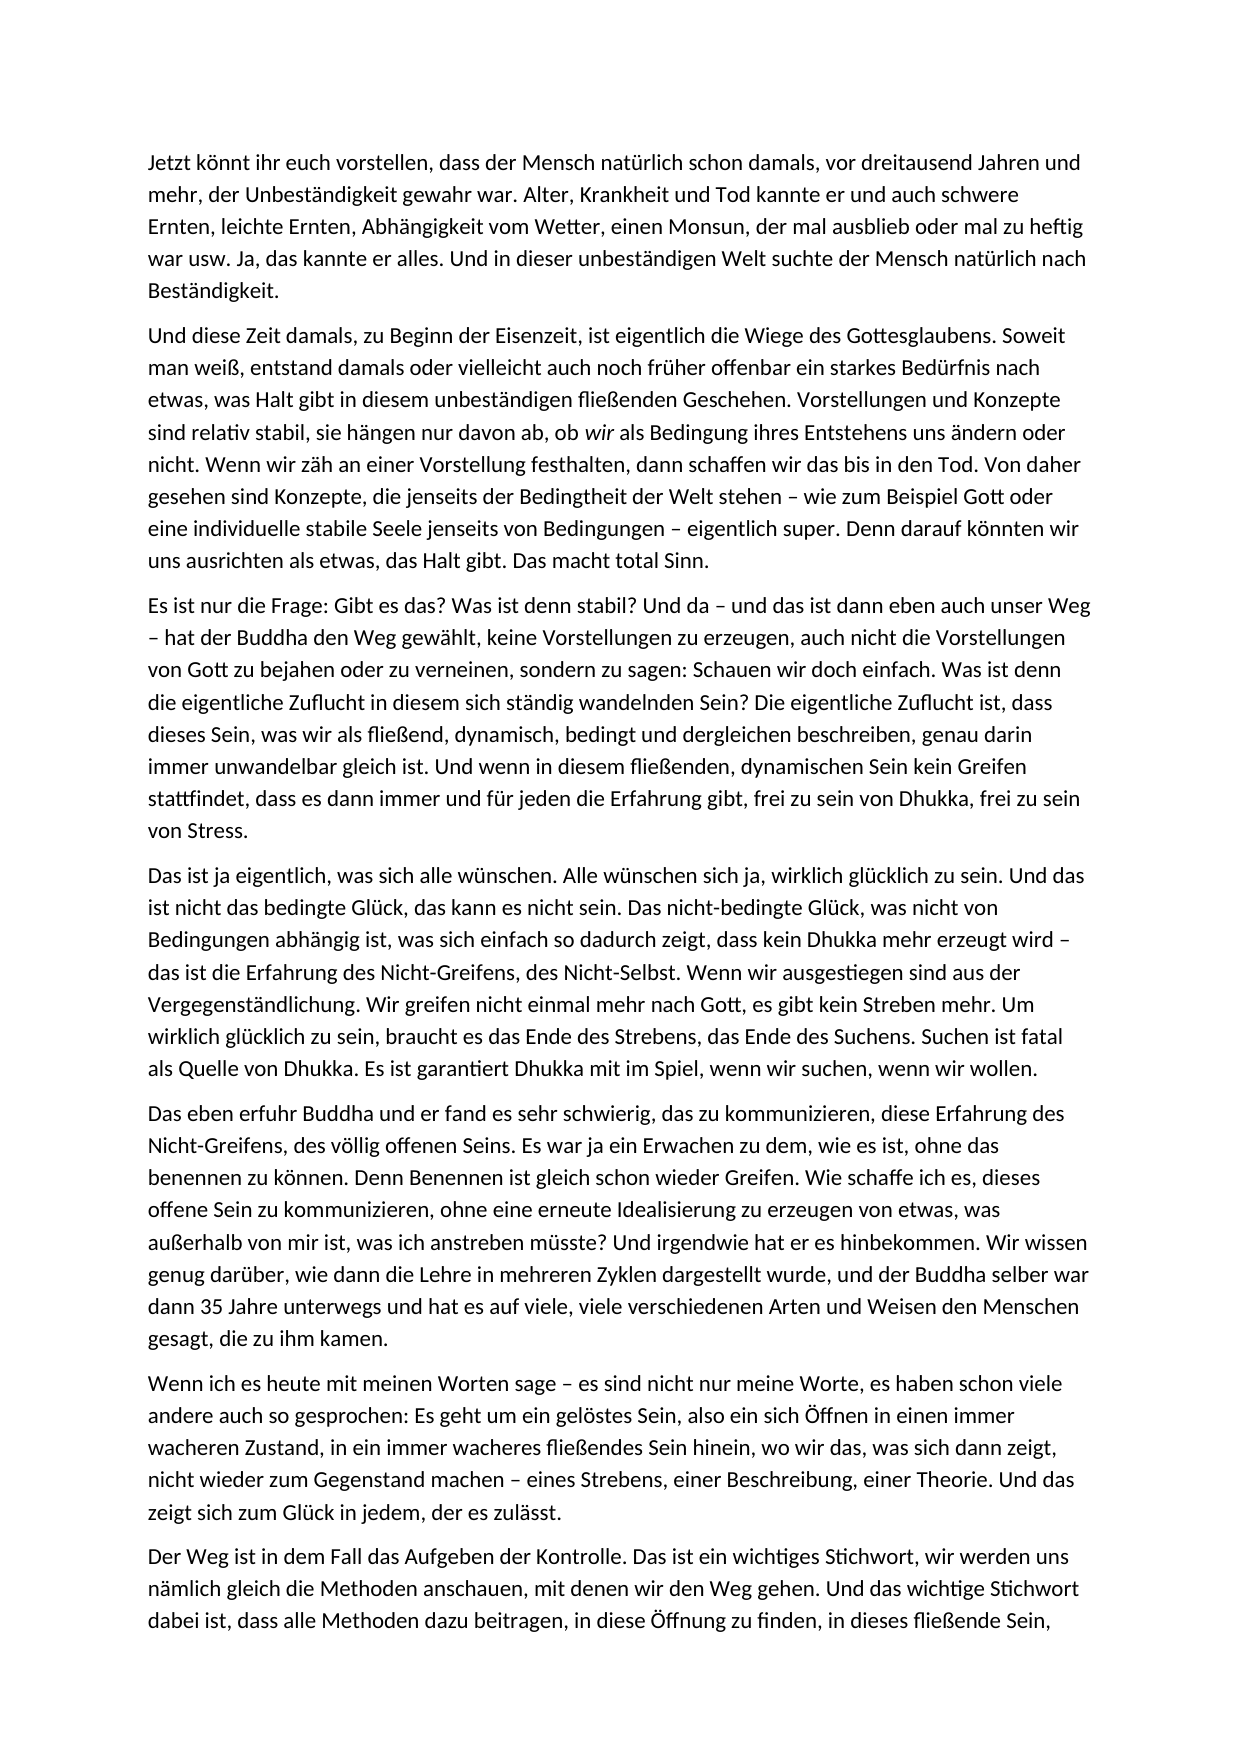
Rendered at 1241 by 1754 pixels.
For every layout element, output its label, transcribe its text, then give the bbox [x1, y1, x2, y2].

text Und diese Zeit damals, zu Beginn der Eisenzeit, ist eigentlich die Wiege des Gottesglaubens. Soweit man weiß, entstand damals oder vielleicht auch noch früher offenbar ein starkes Bedürfnis nach etwas, was Halt gibt in diesem unbeständigen fließenden Geschehen. Vorstellungen und Konzepte sind relativ stabil, sie hängen nur davon ab, ob wir als Bedingung ihres Entstehens uns ändern oder nicht. Wenn wir zäh an einer Vorstellung festhalten, dann schaffen wir das bis in den Tod. Von daher gesehen sind Konzepte, die jenseits der Bedingtheit der Welt stehen – wie zum Beispiel Gott oder eine individuelle stabile Seele jenseits von Bedingungen – eigentlich super. Denn darauf könnten wir uns ausrichten als etwas, das Halt gibt. Das macht total Sinn. [148, 321, 1093, 574]
text Jetzt könnt ihr euch vorstellen, dass der Mensch natürlich schon damals, vor dreitausend Jahren und mehr, der Unbeständigkeit gewahr war. Alter, Krankheit und Tod kannte er und auch schwere Ernten, leichte Ernten, Abhängigkeit vom Wetter, einen Monsun, der mal ausblieb oder mal zu heftig war usw. Ja, das kannte er alles. Und in dieser unbeständigen Welt suchte der Mensch natürlich nach Beständigkeit. [148, 148, 1093, 304]
text Das ist ja eigentlich, was sich alle wünschen. Alle wünschen sich ja, wirklich glücklich zu sein. Und das ist nicht das bedingte Glück, das kann es nicht sein. Das nicht-bedingte Glück, was nicht von Bedingungen abhängig ist, was sich einfach so dadurch zeigt, dass kein Dhukka mehr erzeugt wird – das ist die Erfahrung des Nicht-Greifens, des Nicht-Selbst. Wenn wir ausgestiegen sind aus der Vergegenständlichung. Wir greifen nicht einmal mehr nach Gott, es gibt kein Streben mehr. Um wirklich glücklich zu sein, braucht es das Ende des Strebens, das Ende des Suchens. Suchen ist fatal als Quelle von Dhukka. Es ist garantiert Dhukka mit im Spiel, wenn wir suchen, wenn wir wollen. [148, 861, 1093, 1082]
text Es ist nur die Frage: Gibt es das? Was ist denn stabil? Und da – und das ist dann eben auch unser Weg – hat der Buddha den Weg gewählt, keine Vorstellungen zu erzeugen, auch nicht die Vorstellungen von Gott zu bejahen oder zu verneinen, sondern zu sagen: Schauen wir doch einfach. Was ist denn die eigentliche Zuflucht in diesem sich ständig wandelnden Sein? Die eigentliche Zuflucht ist, dass dieses Sein, was wir als fließend, dynamisch, bedingt und dergleichen beschreiben, genau darin immer unwandelbar gleich ist. Und wenn in diesem fließenden, dynamischen Sein kein Greifen stattfindet, dass es dann immer und für jeden die Erfahrung gibt, frei zu sein von Dhukka, frei zu sein von Stress. [148, 591, 1093, 844]
text Wenn ich es heute mit meinen Worten sage – es sind nicht nur meine Worte, es haben schon viele andere auch so gesprochen: Es geht um ein gelöstes Sein, also ein sich Öffnen in einen immer wacheren Zustand, in ein immer wacheres fließendes Sein hinein, wo wir das, was sich dann zeigt, nicht wieder zum Gegenstand machen – eines Strebens, einer Beschreibung, einer Theorie. Und das zeigt sich zum Glück in jedem, der es zulässt. [148, 1369, 1093, 1526]
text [148, 1542, 1093, 1635]
text Das eben erfuhr Buddha und er fand es sehr schwierig, das zu kommunizieren, diese Erfahrung des Nicht-Greifens, des völlig offenen Seins. Es war ja ein Erwachen zu dem, wie es ist, ohne das benennen zu können. Denn Benennen ist gleich schon wieder Greifen. Wie schaffe ich es, dieses offene Sein zu kommunizieren, ohne eine erneute Idealisierung zu erzeugen von etwas, was außerhalb von mir ist, was ich anstreben müsste? Und irgendwie hat er es hinbekommen. Wir wissen genug darüber, wie dann die Lehre in mehreren Zyklen dargestellt wurde, und der Buddha selber war dann 35 Jahre unterwegs und hat es auf viele, viele verschiedenen Arten und Weisen den Menschen gesagt, die zu ihm kamen. [148, 1099, 1093, 1352]
